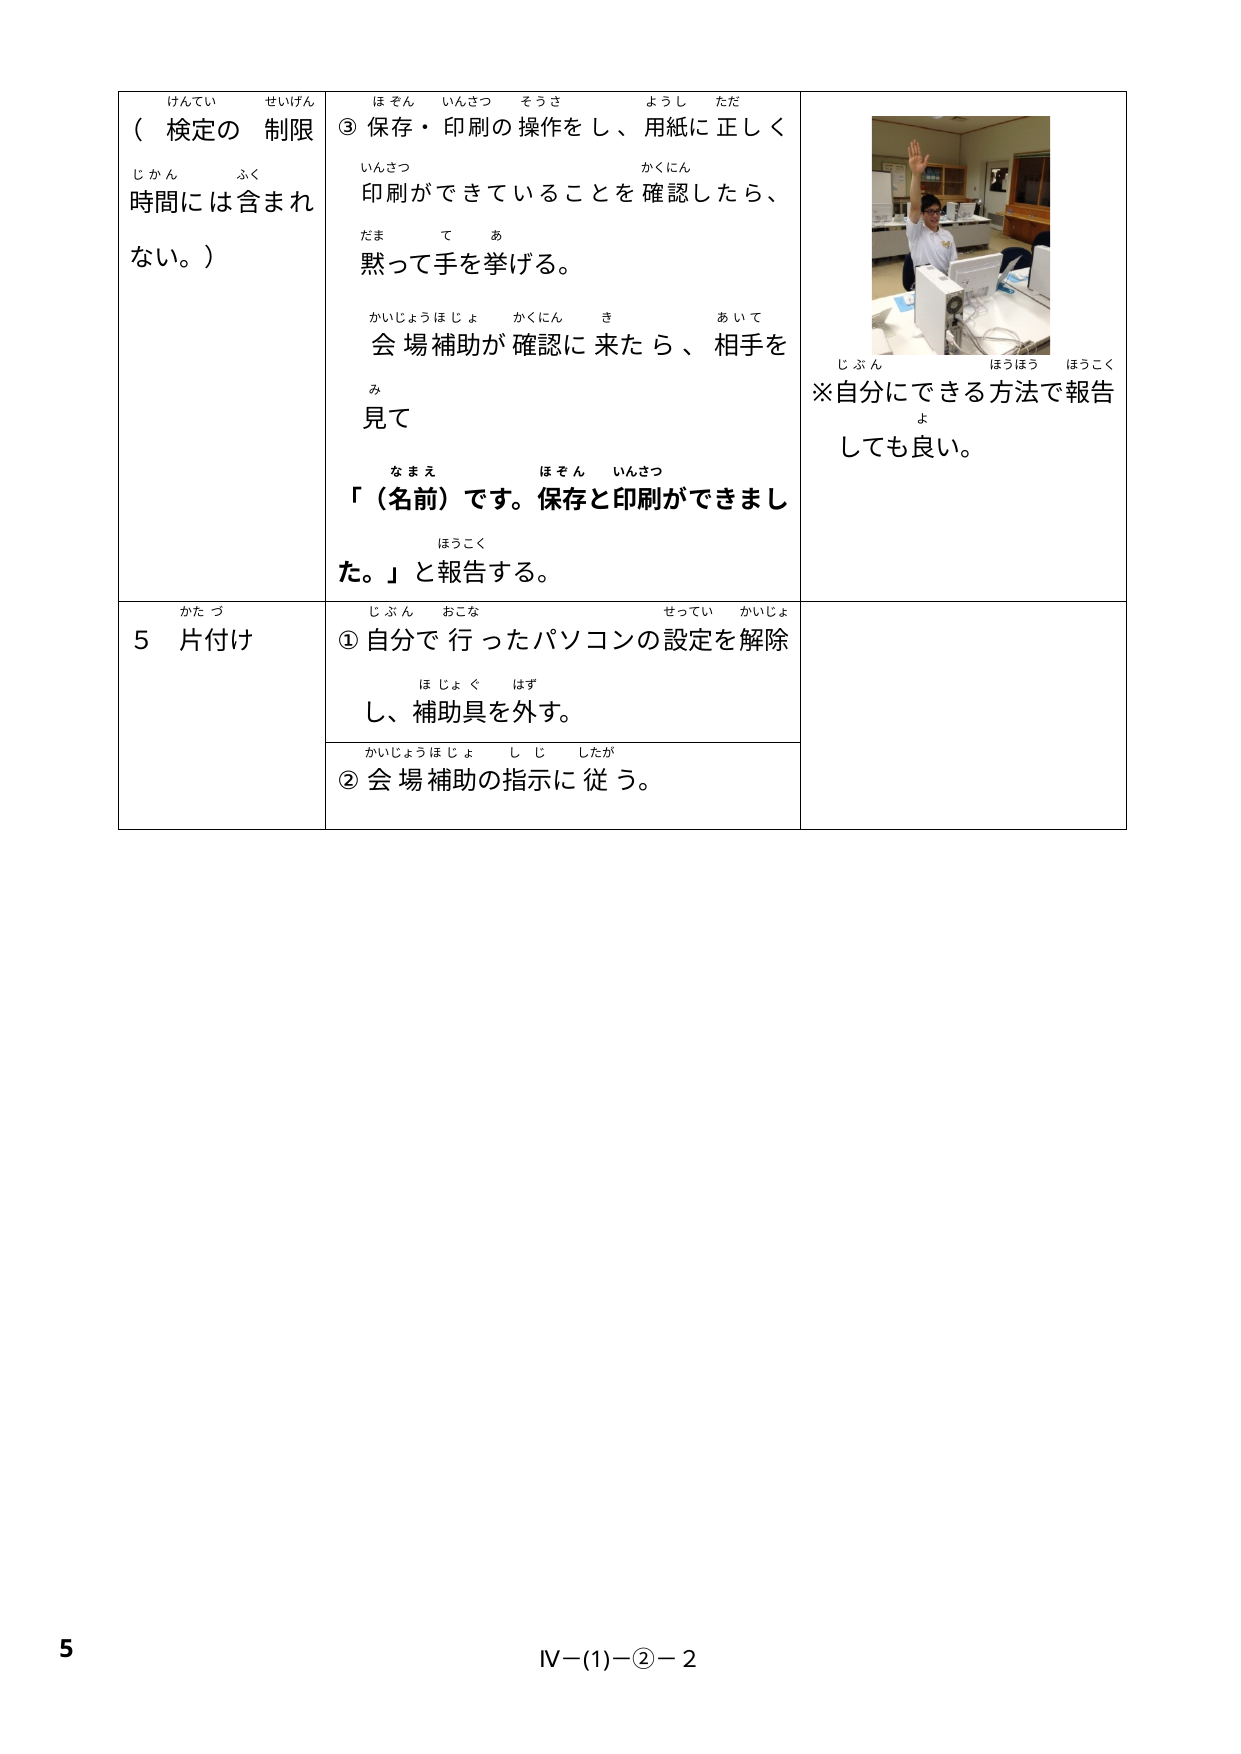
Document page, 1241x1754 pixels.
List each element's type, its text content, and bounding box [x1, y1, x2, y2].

table_cell ③・のをし、にしくができていることをしたら、ってをげる。 がにたら、を 「（）です。とができました。」とする。 [326, 92, 800, 601]
table_cell [801, 602, 1126, 829]
table_cell ※にできるでしてもい。 [801, 92, 1126, 601]
table_cell ②のにう。 [326, 743, 800, 829]
table_cell ５ け [119, 602, 325, 829]
picture [871, 116, 1050, 355]
table_cell ①でったパソコンのをし、をす。 [326, 602, 800, 742]
